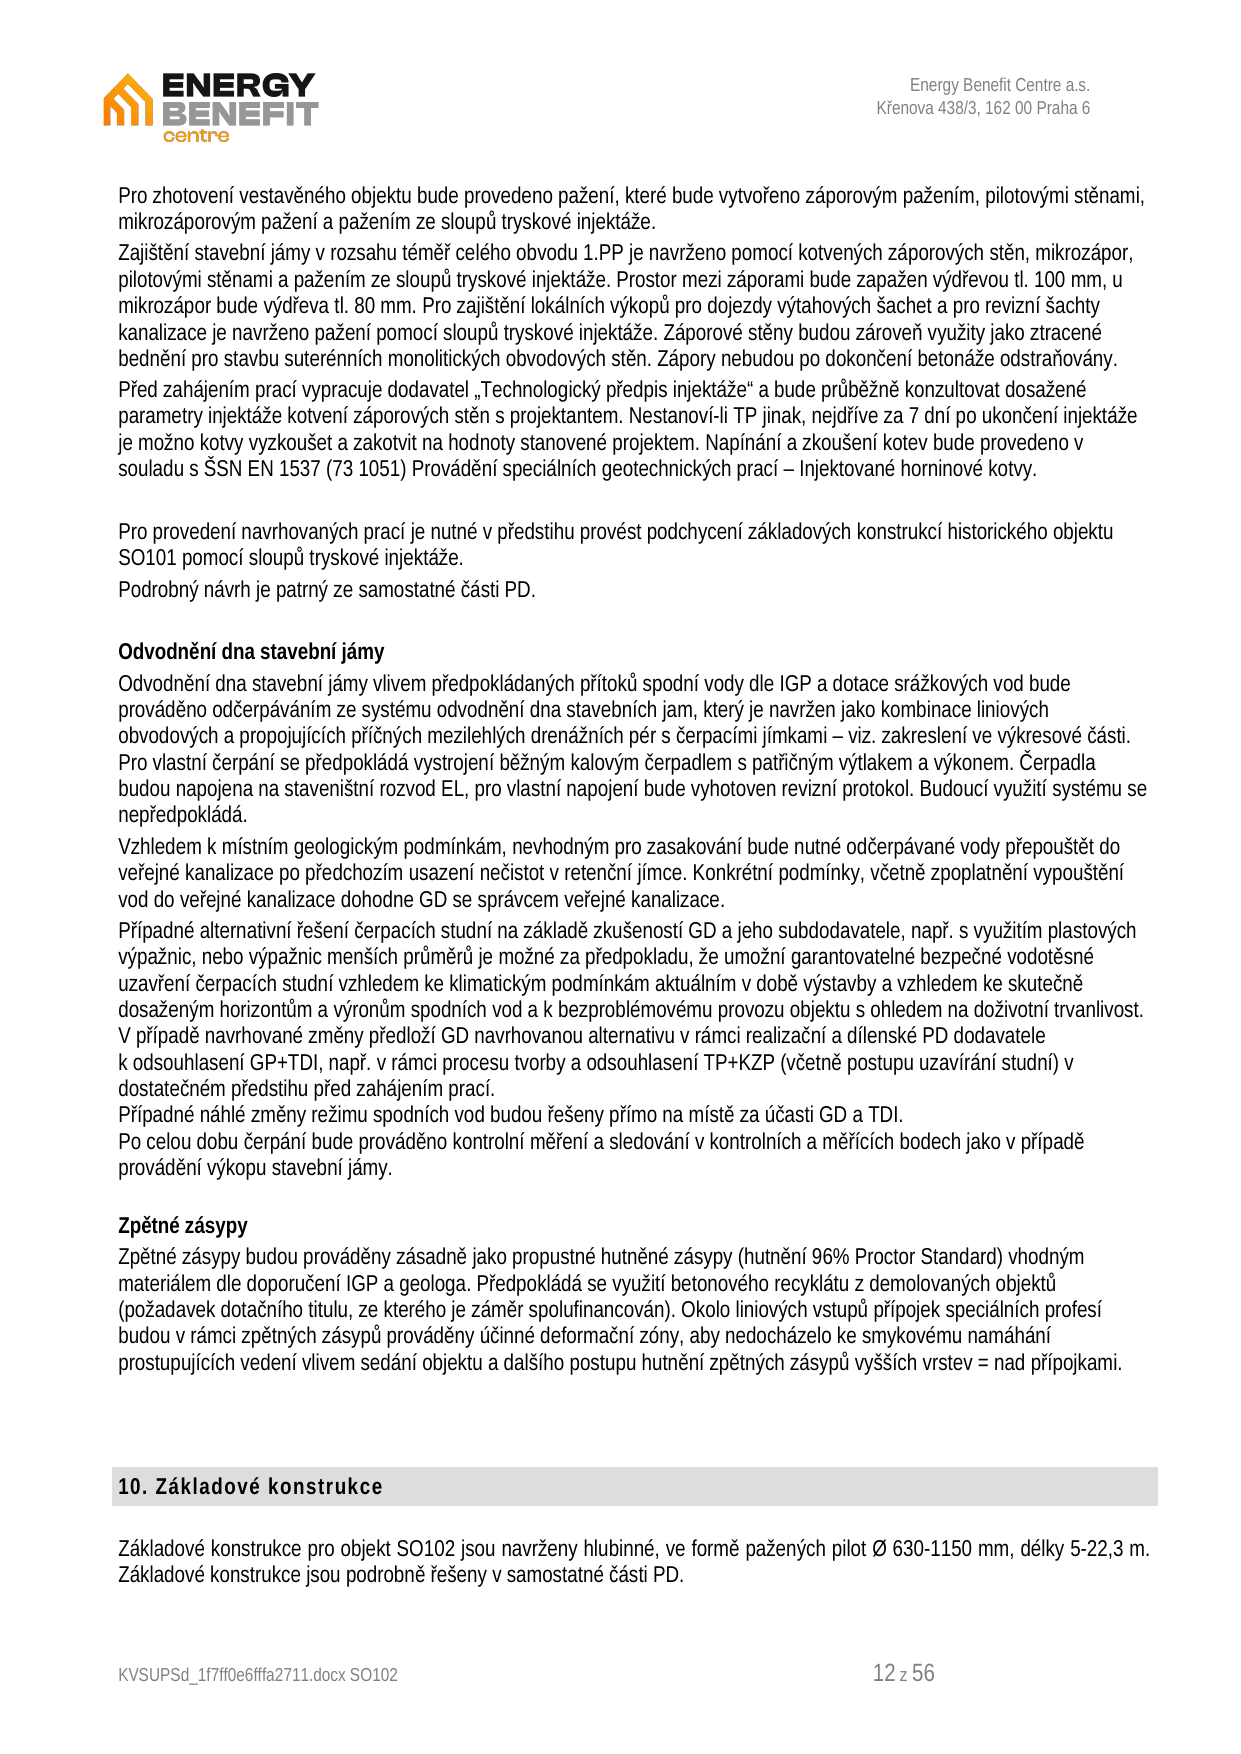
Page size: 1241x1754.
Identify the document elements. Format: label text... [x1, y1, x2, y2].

picture [103, 73, 319, 142]
text Po celou dobu čerpání bude prováděno kontrolní měření a sledování v kontrolních a měřících bodech jako v případě provádění výkopu stavební jámy. [118, 1128, 1152, 1180]
text Případné alternativní řešení čerpacích studní na základě zkušeností GD a jeho subdodavatele, např. s využitím plastových výpažnic, nebo výpažnic menších průměrů je možné za předpokladu, že umožní garantovatelné bezpečné vodotěsné uzavření čerpacích studní vzhledem ke klimatickým podmínkám aktuálním v době výstavby a vzhledem ke skutečně dosaženým horizontům a výronům spodních vod a k bezproblémovému provozu objektu s ohledem na doživotní trvanlivost. V případě navrhované změny předloží GD navrhovanou alternativu v rámci realizační a dílenské PD dodavatele k odsouhlasení GP+TDI, např. v rámci procesu tvorby a odsouhlasení TP+KZP (včetně postupu uzavírání studní) v dostatečném předstihu před zahájením prací. [118, 917, 1152, 1101]
text Podrobný návrh je patrný ze samostatné části PD. [118, 576, 1152, 602]
text Případné náhlé změny režimu spodních vod budou řešeny přímo na místě za účasti GD a TDI. [118, 1101, 1152, 1128]
subtitle Základové konstrukce [118, 1473, 1152, 1499]
text Zajištění stavební jámy v rozsahu téměř celého obvodu 1.PP je navrženo pomocí kotvených záporových stěn, mikrozápor, pilotovými stěnami a pažením ze sloupů tryskové injektáže. Prostor mezi záporami bude zapažen výdřevou tl. 100 mm, u mikrozápor bude výdřeva tl. 80 mm. Pro zajištění lokálních výkopů pro dojezdy výtahových šachet a pro revizní šachty kanalizace je navrženo pažení pomocí sloupů tryskové injektáže. Záporové stěny budou zároveň využity jako ztracené bednění pro stavbu suterénních monolitických obvodových stěn. Zápory nebudou po dokončení betonáže odstraňovány. [118, 239, 1152, 371]
text Před zahájením prací vypracuje dodavatel „Technologický předpis injektáže“ a bude průběžně konzultovat dosažené parametry injektáže kotvení záporových stěn s projektantem. Nestanoví-li TP jinak, nejdříve za 7 dní po ukončení injektáže je možno kotvy vyzkoušet a zakotvit na hodnoty stanovené projektem. Napínání a zkoušení kotev bude provedeno v souladu s ŠSN EN 1537 (73 1051) Provádění speciálních geotechnických prací – Injektované horninové kotvy. [118, 376, 1152, 482]
text Pro zhotovení vestavěného objektu bude provedeno pažení, které bude vytvořeno záporovým pažením, pilotovými stěnami, mikrozáporovým pažení a pažením ze sloupů tryskové injektáže. [118, 182, 1152, 234]
text Základové konstrukce pro objekt SO102 jsou navrženy hlubinné, ve formě pažených pilot Ø 630-1150 mm, délky 5-22,3 m. Základové konstrukce jsou podrobně řešeny v samostatné části PD. [118, 1535, 1152, 1587]
text Zpětné zásypy budou prováděny zásadně jako propustné hutněné zásypy (hutnění 96% Proctor Standard) vhodným materiálem dle doporučení IGP a geologa. Předpokládá se využití betonového recyklátu z demolovaných objektů (požadavek dotačního titulu, ze kterého je záměr spolufinancován). Okolo liniových vstupů přípojek speciálních profesí budou v rámci zpětných zásypů prováděny účinné deformační zóny, aby nedocházelo ke smykovému namáhání prostupujících vedení vlivem sedání objektu a dalšího postupu hutnění zpětných zásypů vyšších vrstev = nad přípojkami. [118, 1243, 1152, 1375]
text Odvodnění dna stavební jámy vlivem předpokládaných přítoků spodní vody dle IGP a dotace srážkových vod bude prováděno odčerpáváním ze systému odvodnění dna stavebních jam, který je navržen jako kombinace liniových obvodových a propojujících příčných mezilehlých drenážních pér s čerpacími jímkami – viz. zakreslení ve výkresové části. Pro vlastní čerpání se předpokládá vystrojení běžným kalovým čerpadlem s patřičným výtlakem a výkonem. Čerpadla budou napojena na staveništní rozvod EL, pro vlastní napojení bude vyhotoven revizní protokol. Budoucí využití systému se nepředpokládá. [118, 670, 1152, 828]
text Vzhledem k místním geologickým podmínkám, nevhodným pro zasakování bude nutné odčerpávané vody přepouštět do veřejné kanalizace po předchozím usazení nečistot v retenční jímce. Konkrétní podmínky, včetně zpoplatnění vypouštění vod do veřejné kanalizace dohodne GD se správcem veřejné kanalizace. [118, 833, 1152, 912]
text Odvodnění dna stavební jámy [118, 638, 1152, 665]
text Pro provedení navrhovaných prací je nutné v předstihu provést podchycení základových konstrukcí historického objektu SO101 pomocí sloupů tryskové injektáže. [118, 518, 1152, 571]
text Zpětné zásypy [118, 1212, 1152, 1238]
